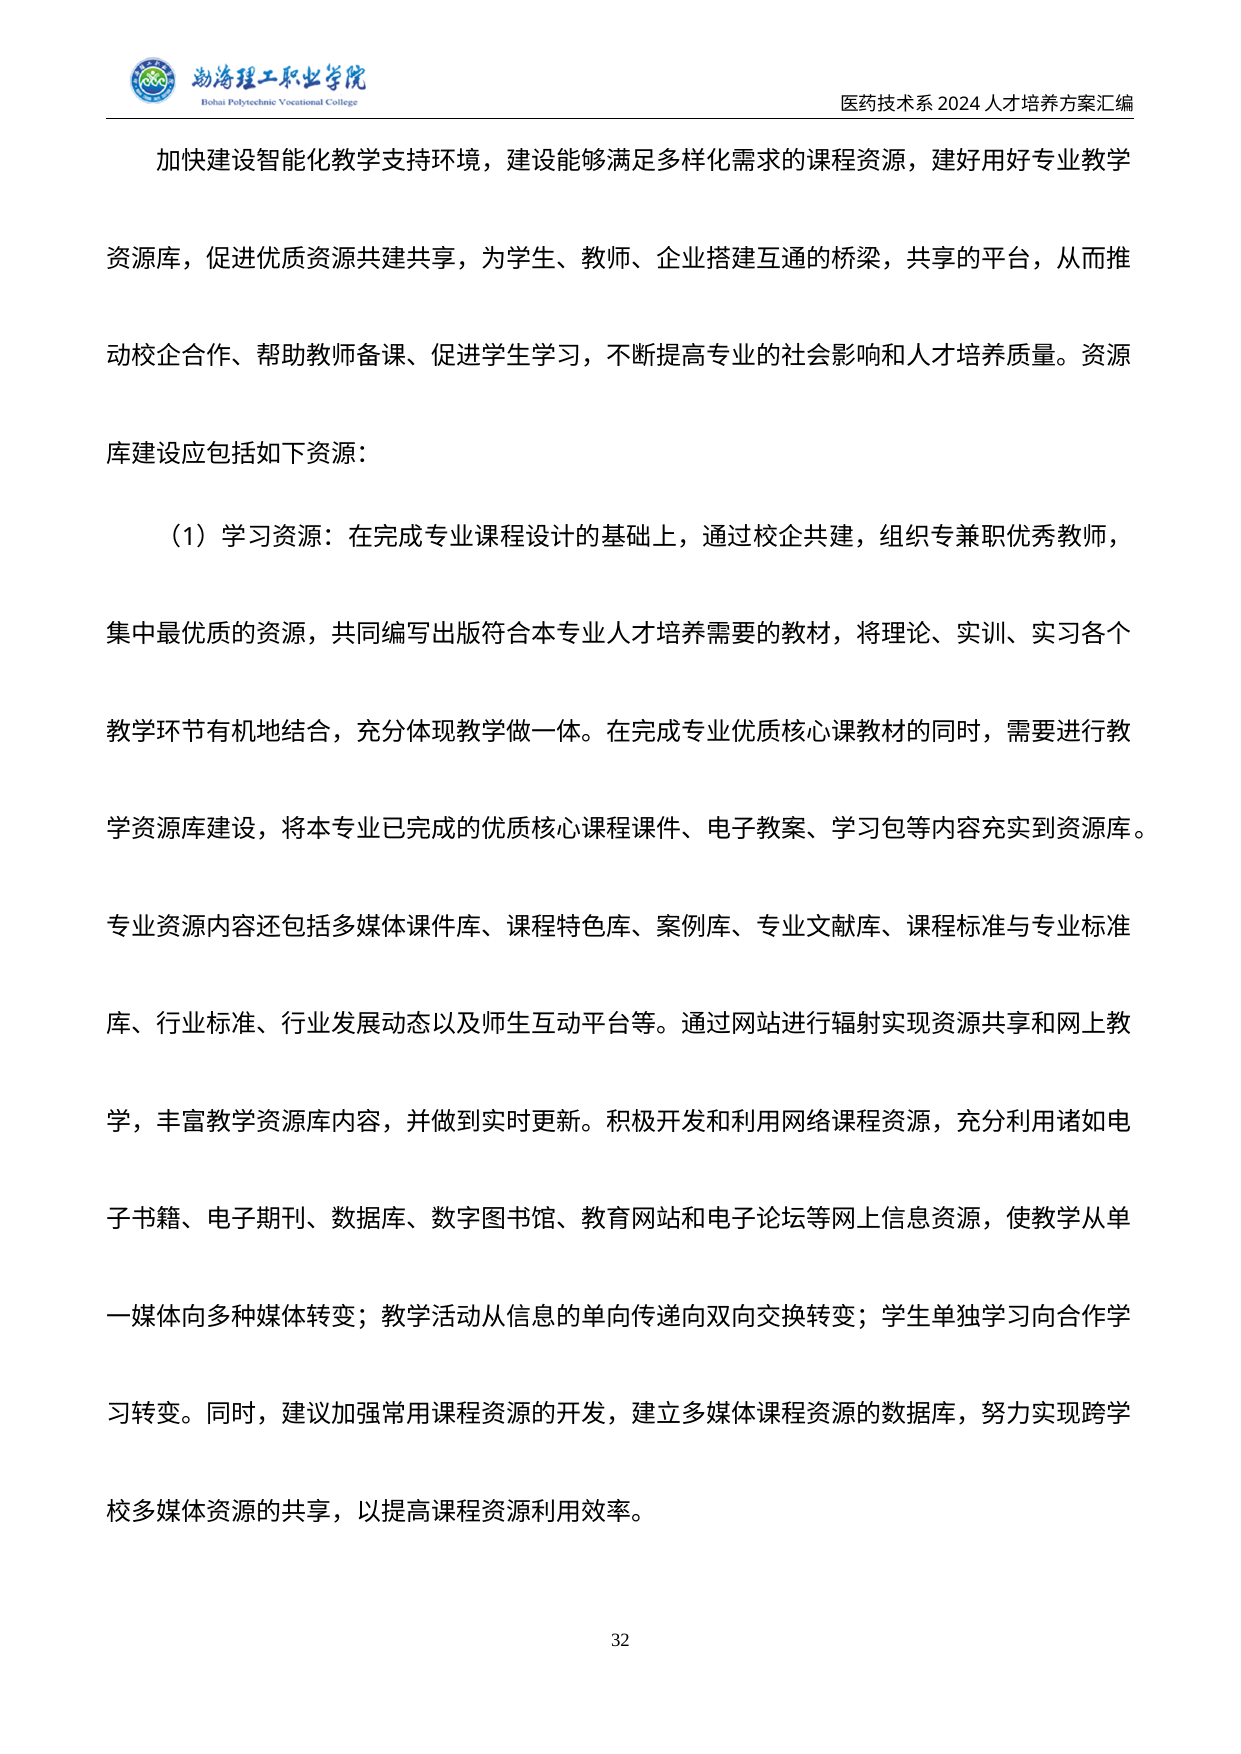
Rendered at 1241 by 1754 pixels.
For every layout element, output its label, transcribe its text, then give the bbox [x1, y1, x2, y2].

text （1）学习资源：在完成专业课程设计的基础上，通过校企共建，组织专兼职优秀教师，集中最优质的资源，共同编写出版符合本专业人才培养需要的教材，将理论、实训、实习各个教学环节有机地结合，充分体现教学做一体。在完成专业优质核心课教材的同时，需要进行教学资源库建设，将本专业已完成的优质核心课程课件、电子教案、学习包等内容充实到资源库。专业资源内容还包括多媒体课件库、课程特色库、案例库、专业文献库、课程标准与专业标准库、行业标准、行业发展动态以及师生互动平台等。通过网站进行辐射实现资源共享和网上教学，丰富教学资源库内容，并做到实时更新。积极开发和利用网络课程资源，充分利用诸如电子书籍、电子期刊、数据库、数字图书馆、教育网站和电子论坛等网上信息资源，使教学从单一媒体向多种媒体转变；教学活动从信息的单向传递向双向交换转变；学生单独学习向合作学习转变。同时，建议加强常用课程资源的开发，建立多媒体课程资源的数据库，努力实现跨学校多媒体资源的共享，以提高课程资源利用效率。 [106, 502, 1134, 1542]
text 加快建设智能化教学支持环境，建设能够满足多样化需求的课程资源，建好用好专业教学资源库，促进优质资源共建共享，为学生、教师、企业搭建互通的桥梁，共享的平台，从而推动校企合作、帮助教师备课、促进学生学习，不断提高专业的社会影响和人才培养质量。资源库建设应包括如下资源： [106, 126, 1134, 484]
picture [127, 55, 368, 108]
